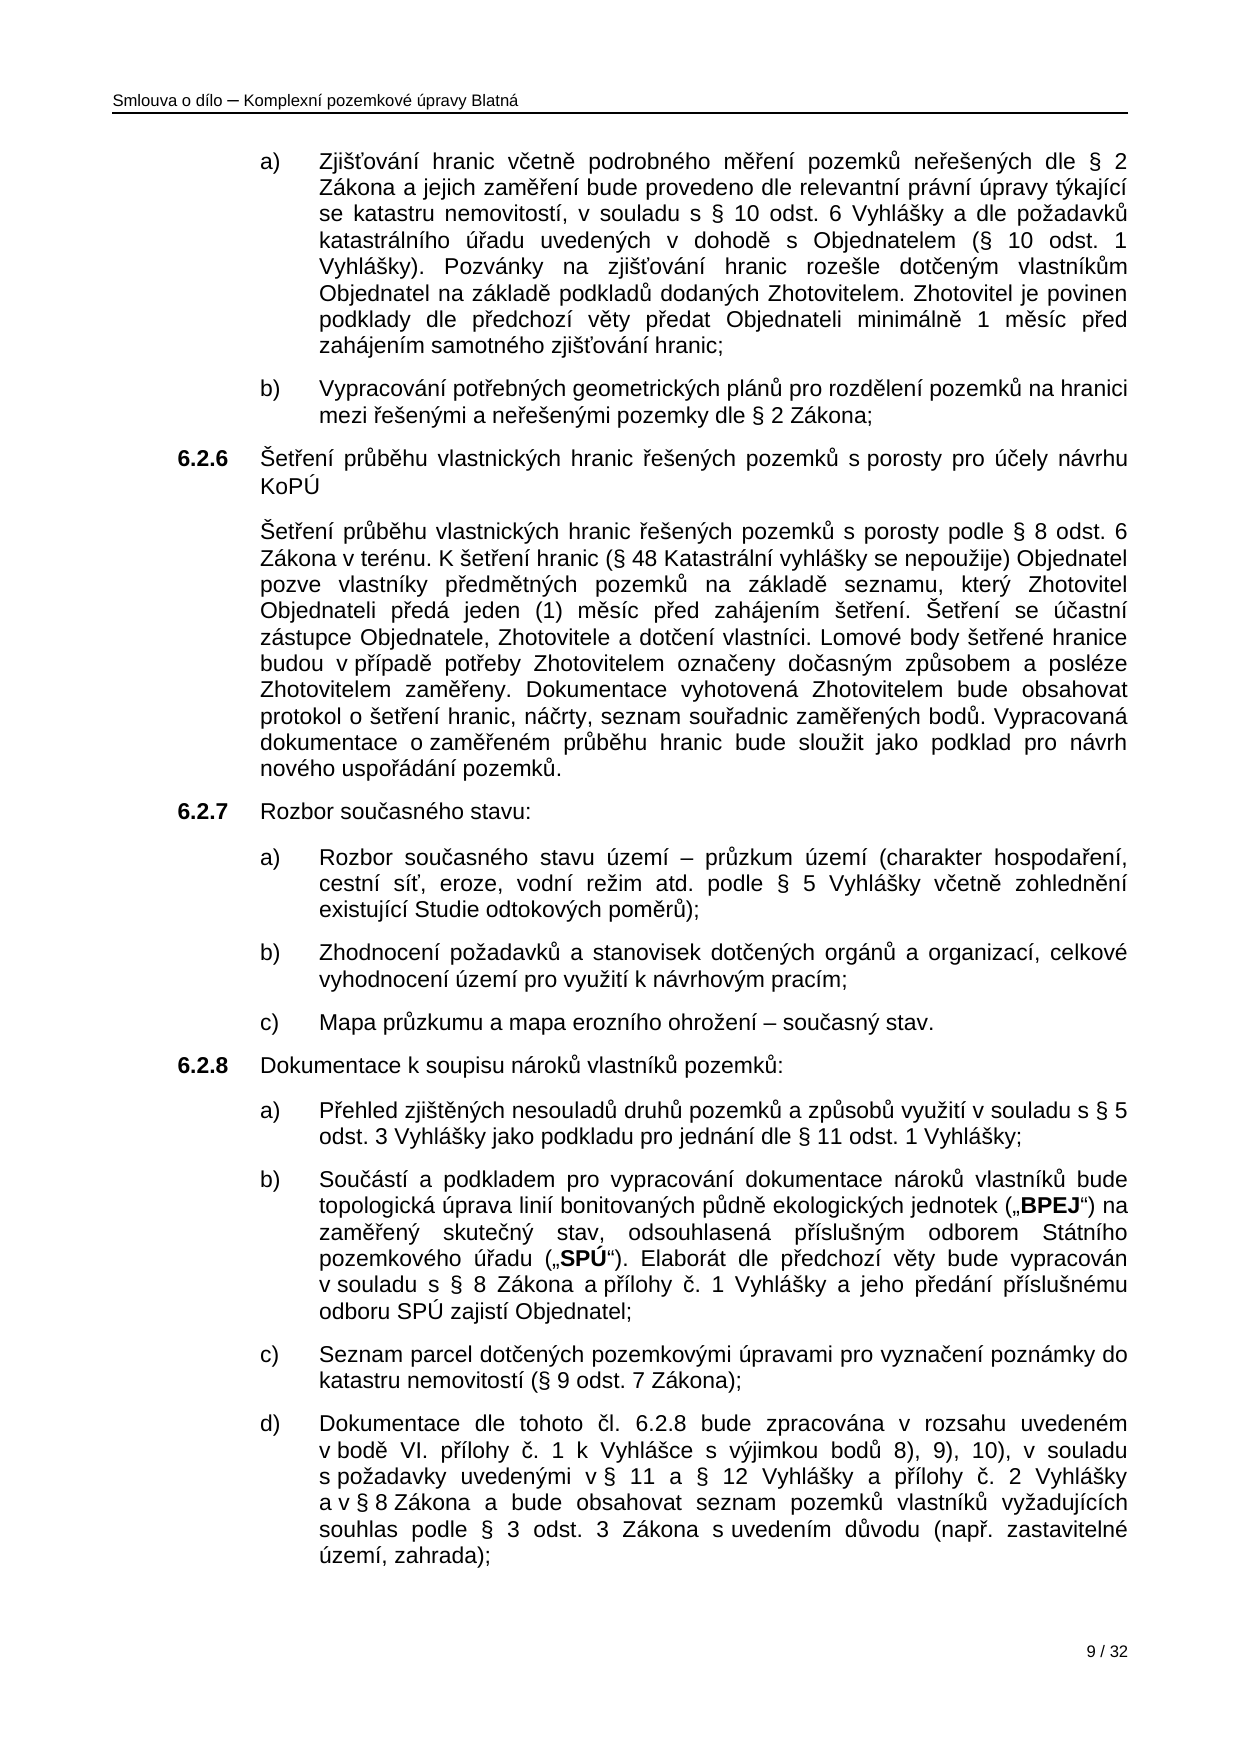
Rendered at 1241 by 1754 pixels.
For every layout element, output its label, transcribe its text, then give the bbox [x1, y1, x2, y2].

list Rozbor současného stavu území – průzkum území (charakter hospodaření, cestní síť, eroze, vodní režim atd. podle § 5 Vyhlášky včetně zohlednění existující Studie odtokových poměrů); [260, 843, 1128, 922]
list Zhodnocení požadavků a stanovisek dotčených orgánů a organizací, celkové vyhodnocení území pro využití k návrhovým pracím; [260, 939, 1128, 992]
list Součástí a podkladem pro vypracování dokumentace nároků vlastníků bude topologická úprava linií bonitovaných půdně ekologických jednotek („BPEJ“) na zaměřený skutečný stav, odsouhlasená příslušným odborem Státního pozemkového úřadu („SPÚ“). Elaborát dle předchozí věty bude vypracován v souladu s § 8 Zákona a přílohy č. 1 Vyhlášky a jeho předání příslušnému odboru SPÚ zajistí Objednatel; [260, 1166, 1128, 1324]
list Dokumentace dle tohoto čl. 6.2.8 bude zpracována v rozsahu uvedeném v bodě VI. přílohy č. 1 k Vyhlášce s výjimkou bodů 8), 9), 10), v souladu s požadavky uvedenými v § 11 a § 12 Vyhlášky a přílohy č. 2 Vyhlášky a v § 8 Zákona a bude obsahovat seznam pozemků vlastníků vyžadujících souhlas podle § 3 odst. 3 Zákona s uvedením důvodu (např. zastavitelné území, zahrada); [260, 1410, 1128, 1568]
list Mapa průzkumu a mapa erozního ohrožení – současný stav. [260, 1008, 1128, 1035]
list Seznam parcel dotčených pozemkovými úpravami pro vyznačení poznámky do katastru nemovitostí (§ 9 odst. 7 Zákona); [260, 1341, 1128, 1393]
list Vypracování potřebných geometrických plánů pro rozdělení pozemků na hranici mezi řešenými a neřešenými pozemky dle § 2 Zákona; [260, 375, 1128, 428]
list Šetření průběhu vlastnických hranic řešených pozemků s porosty podle § 8 odst. 6 Zákona v terénu. K šetření hranic (§ 48 Katastrální vyhlášky se nepoužije) Objednatel pozve vlastníky předmětných pozemků na základě seznamu, který Zhotovitel Objednateli předá jeden (1) měsíc před zahájením šetření. Šetření se účastní zástupce Objednatele, Zhotovitele a dotčení vlastníci. Lomové body šetřené hranice budou v případě potřeby Zhotovitelem označeny dočasným způsobem a posléze Zhotovitelem zaměřeny. Dokumentace vyhotovená Zhotovitelem bude obsahovat protokol o šetření hranic, náčrty, seznam souřadnic zaměřených bodů. Vypracovaná dokumentace o zaměřeném průběhu hranic bude sloužit jako podklad pro návrh nového uspořádání pozemků. [260, 518, 1128, 782]
list Přehled zjištěných nesouladů druhů pozemků a způsobů využití v souladu s § 5 odst. 3 Vyhlášky jako podkladu pro jednání dle § 11 odst. 1 Vyhlášky; [260, 1097, 1128, 1149]
text Dokumentace k soupisu nároků vlastníků pozemků: [177, 1052, 1128, 1078]
text Rozbor současného stavu: [177, 798, 1128, 825]
list Zjišťování hranic včetně podrobného měření pozemků neřešených dle § 2 Zákona a jejich zaměření bude provedeno dle relevantní právní úpravy týkající se katastru nemovitostí, v souladu s § 10 odst. 6 Vyhlášky a dle požadavků katastrálního úřadu uvedených v dohodě s Objednatelem (§ 10 odst. 1 Vyhlášky). Pozvánky na zjišťování hranic rozešle dotčeným vlastníkům Objednatel na základě podkladů dodaných Zhotovitelem. Zhotovitel je povinen podklady dle předchozí věty předat Objednateli minimálně 1 měsíc před zahájením samotného zjišťování hranic; [260, 148, 1128, 358]
text Šetření průběhu vlastnických hranic řešených pozemků s porosty pro účely návrhu KoPÚ [177, 444, 1128, 499]
